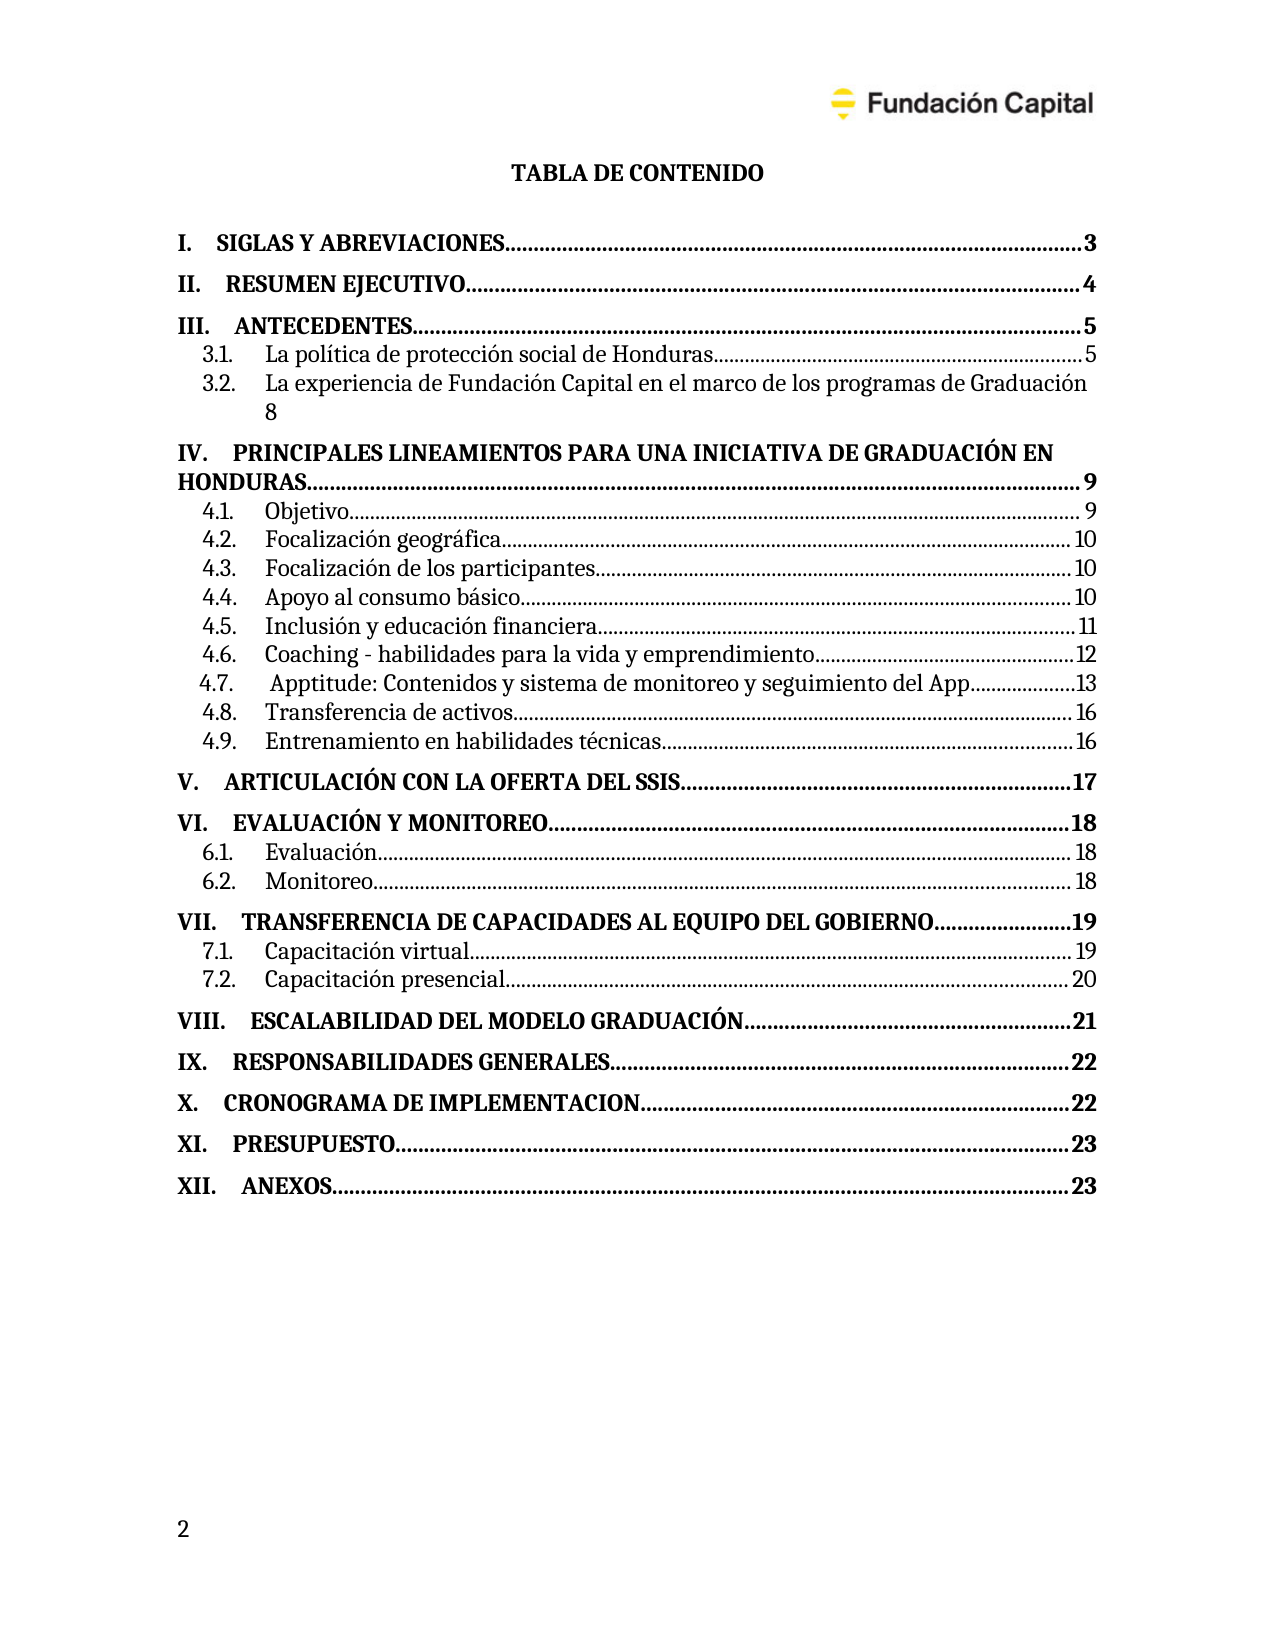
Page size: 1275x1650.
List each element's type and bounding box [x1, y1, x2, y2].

picture [829, 74, 1097, 130]
